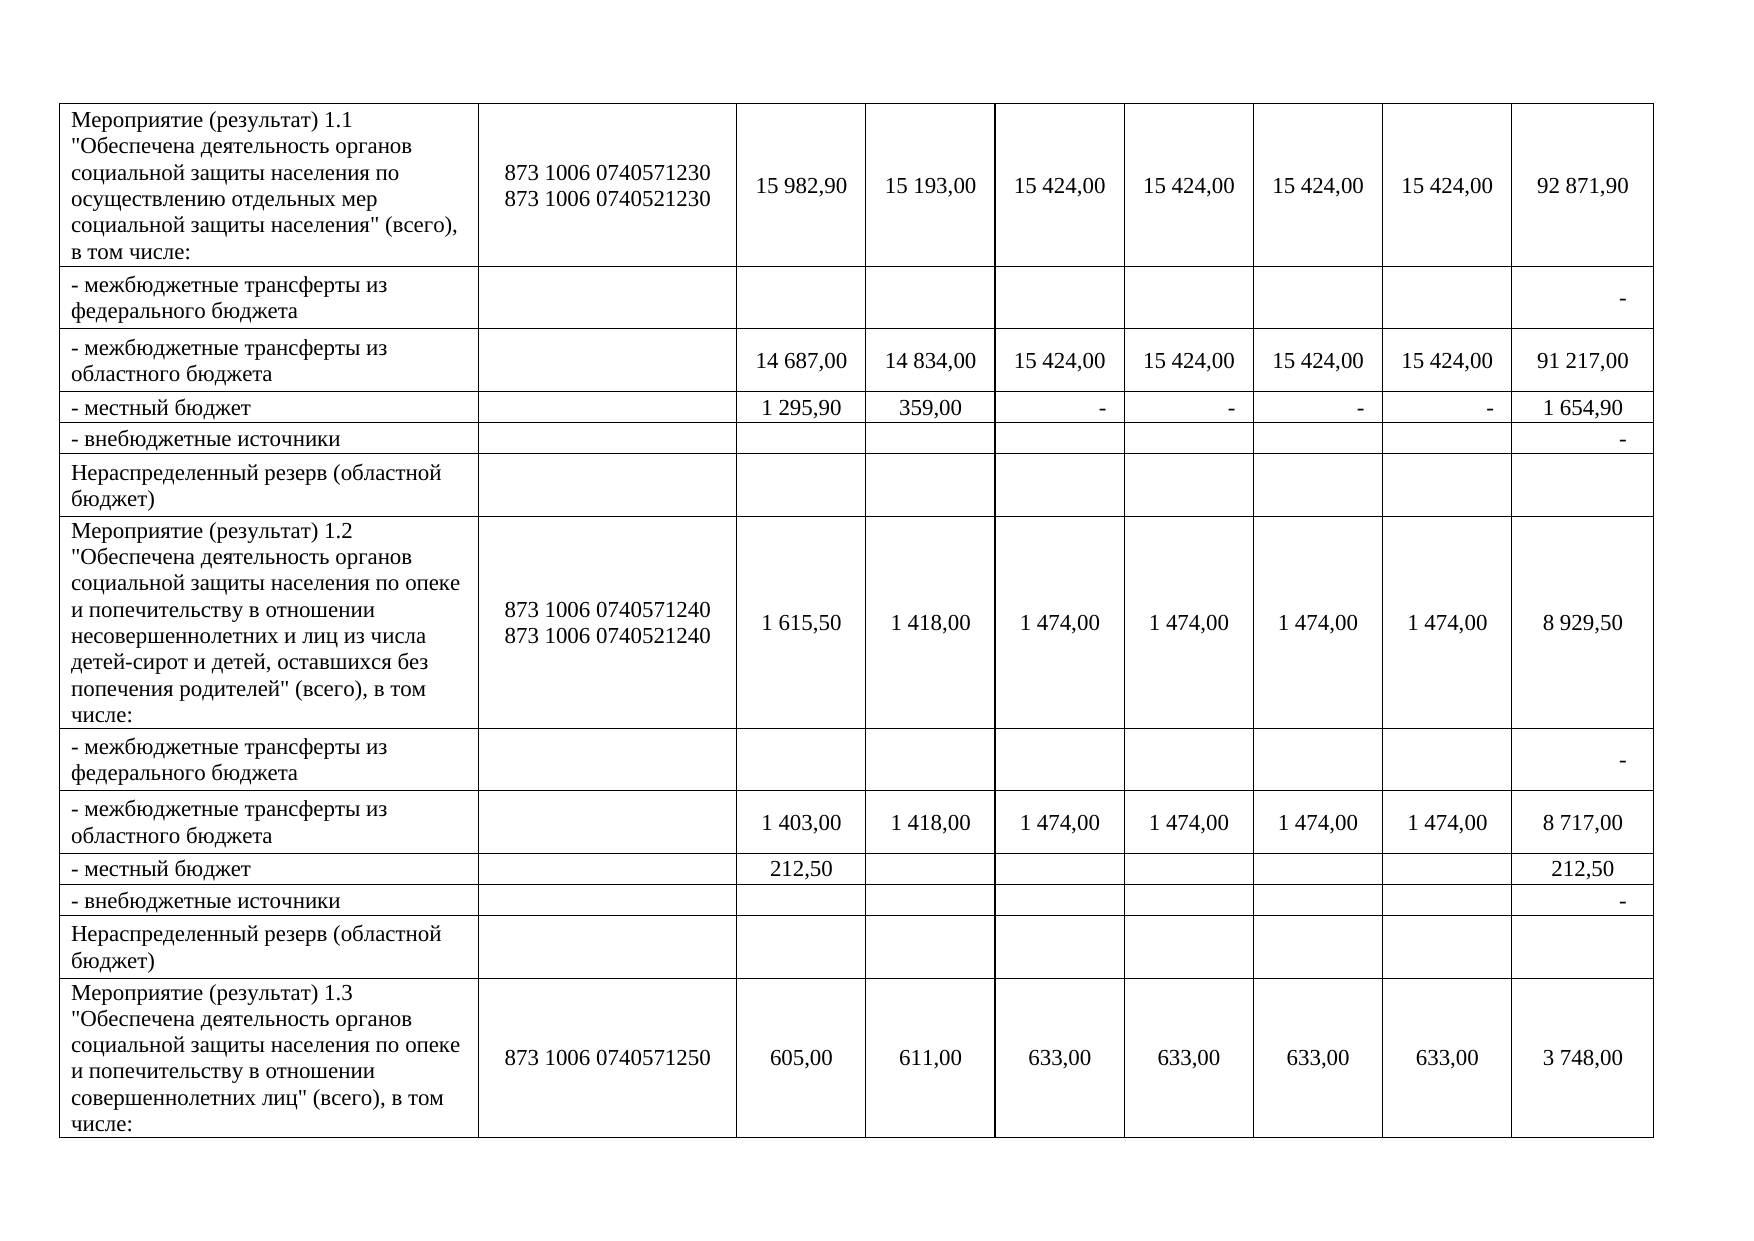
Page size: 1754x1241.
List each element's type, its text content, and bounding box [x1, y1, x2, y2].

table_cell - внебюджетные источники [60, 423, 478, 453]
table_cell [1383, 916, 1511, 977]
table_cell - межбюджетные трансферты из областного бюджета [60, 329, 478, 391]
table_cell [479, 791, 736, 852]
table_cell - межбюджетные трансферты из федерального бюджета [60, 729, 478, 790]
table_cell [996, 423, 1124, 453]
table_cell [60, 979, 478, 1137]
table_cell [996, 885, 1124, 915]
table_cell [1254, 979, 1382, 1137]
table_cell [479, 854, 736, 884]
table_cell [737, 267, 865, 328]
table_cell 1 654,90 [1512, 392, 1653, 422]
table_cell [866, 267, 994, 328]
table_cell 8 717,00 [1512, 791, 1653, 852]
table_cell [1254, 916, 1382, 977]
table_cell - [1512, 267, 1653, 328]
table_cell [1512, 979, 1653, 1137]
table_cell [479, 423, 736, 453]
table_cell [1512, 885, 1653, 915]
table_cell 15 424,00 [1125, 104, 1253, 266]
table_cell [1383, 267, 1511, 328]
table_cell [1125, 454, 1253, 516]
table_cell - [1383, 392, 1511, 422]
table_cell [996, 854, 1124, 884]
table_cell 14 687,00 [737, 329, 865, 391]
table_cell - межбюджетные трансферты из областного бюджета [60, 791, 478, 852]
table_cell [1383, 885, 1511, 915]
table_cell [1254, 454, 1382, 516]
table_cell [866, 729, 994, 790]
table_cell 92 871,90 [1512, 104, 1653, 266]
table_cell [1254, 267, 1382, 328]
table_cell [1254, 423, 1382, 453]
table_cell 873 1006 0740571240 873 1006 0740521240 [479, 517, 736, 727]
table_cell [737, 423, 865, 453]
table_cell - местный бюджет [60, 854, 478, 884]
table_cell - [1125, 392, 1253, 422]
table_cell [1383, 454, 1511, 516]
table_cell 15 982,90 [737, 104, 865, 266]
table_cell [996, 267, 1124, 328]
table_cell 15 424,00 [1254, 104, 1382, 266]
table_cell [737, 729, 865, 790]
table_cell 1 474,00 [1383, 517, 1511, 727]
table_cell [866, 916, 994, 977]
table_cell [866, 454, 994, 516]
table_cell 15 424,00 [1383, 329, 1511, 391]
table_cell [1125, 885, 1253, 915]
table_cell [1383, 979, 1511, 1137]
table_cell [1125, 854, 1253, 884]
table_cell [479, 267, 736, 328]
table_cell [1512, 454, 1653, 516]
table_cell [479, 329, 736, 391]
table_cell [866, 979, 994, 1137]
table_cell 15 424,00 [1383, 104, 1511, 266]
table_cell [1383, 423, 1511, 453]
table_cell [479, 729, 736, 790]
table_cell [479, 392, 736, 422]
table_cell - межбюджетные трансферты из федерального бюджета [60, 267, 478, 328]
table_cell Мероприятие (результат) 1.2 "Обеспечена деятельность органов социальной защиты населения по опеке и попечительству в отношении несовершеннолетних и лиц из числа детей-сирот и детей, оставшихся без попечения родителей" (всего), в том числе: [60, 517, 478, 727]
table_cell 15 424,00 [1125, 329, 1253, 391]
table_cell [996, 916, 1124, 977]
table_cell 1 474,00 [996, 791, 1124, 852]
table_cell 1 615,50 [737, 517, 865, 727]
table_cell 14 834,00 [866, 329, 994, 391]
table_cell [1125, 423, 1253, 453]
table_cell - [996, 392, 1124, 422]
table_cell [866, 423, 994, 453]
table_cell 91 217,00 [1512, 329, 1653, 391]
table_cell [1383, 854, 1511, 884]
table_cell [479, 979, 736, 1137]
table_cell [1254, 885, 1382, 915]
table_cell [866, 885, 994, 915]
table_cell 15 424,00 [1254, 329, 1382, 391]
table_cell 15 193,00 [866, 104, 994, 266]
table_cell [996, 729, 1124, 790]
table_cell [1125, 267, 1253, 328]
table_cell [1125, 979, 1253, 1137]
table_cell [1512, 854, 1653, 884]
table_cell [1383, 729, 1511, 790]
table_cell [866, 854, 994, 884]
table_cell Нераспределенный резерв (областной бюджет) [60, 454, 478, 516]
table_cell [1125, 729, 1253, 790]
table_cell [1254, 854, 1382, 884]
table_cell 873 1006 0740571230 873 1006 0740521230 [479, 104, 736, 266]
table_cell 1 474,00 [996, 517, 1124, 727]
table_cell 15 424,00 [996, 329, 1124, 391]
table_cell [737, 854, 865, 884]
table_cell 359,00 [866, 392, 994, 422]
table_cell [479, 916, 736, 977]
table_cell 1 474,00 [1125, 791, 1253, 852]
table_cell [1254, 729, 1382, 790]
table_cell 8 929,50 [1512, 517, 1653, 727]
table_cell 1 418,00 [866, 791, 994, 852]
table_cell - [1254, 392, 1382, 422]
table_cell [479, 454, 736, 516]
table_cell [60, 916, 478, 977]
table_cell - [1512, 729, 1653, 790]
table_cell [737, 454, 865, 516]
table_cell 1 418,00 [866, 517, 994, 727]
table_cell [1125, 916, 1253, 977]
table_cell 1 474,00 [1125, 517, 1253, 727]
table_cell 1 474,00 [1254, 791, 1382, 852]
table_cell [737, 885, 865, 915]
table_cell - [1512, 423, 1653, 453]
table_cell 15 424,00 [996, 104, 1124, 266]
table_cell Мероприятие (результат) 1.1 "Обеспечена деятельность органов социальной защиты населения по осуществлению отдельных мер социальной защиты населения" (всего), в том числе: [60, 104, 478, 266]
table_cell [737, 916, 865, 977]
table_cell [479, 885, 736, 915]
table_cell [996, 454, 1124, 516]
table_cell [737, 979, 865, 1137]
table_cell 1 474,00 [1383, 791, 1511, 852]
table_cell 1 295,90 [737, 392, 865, 422]
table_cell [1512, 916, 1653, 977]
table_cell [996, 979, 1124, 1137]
table_cell 1 403,00 [737, 791, 865, 852]
table_cell - местный бюджет [60, 392, 478, 422]
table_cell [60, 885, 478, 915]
table_cell 1 474,00 [1254, 517, 1382, 727]
